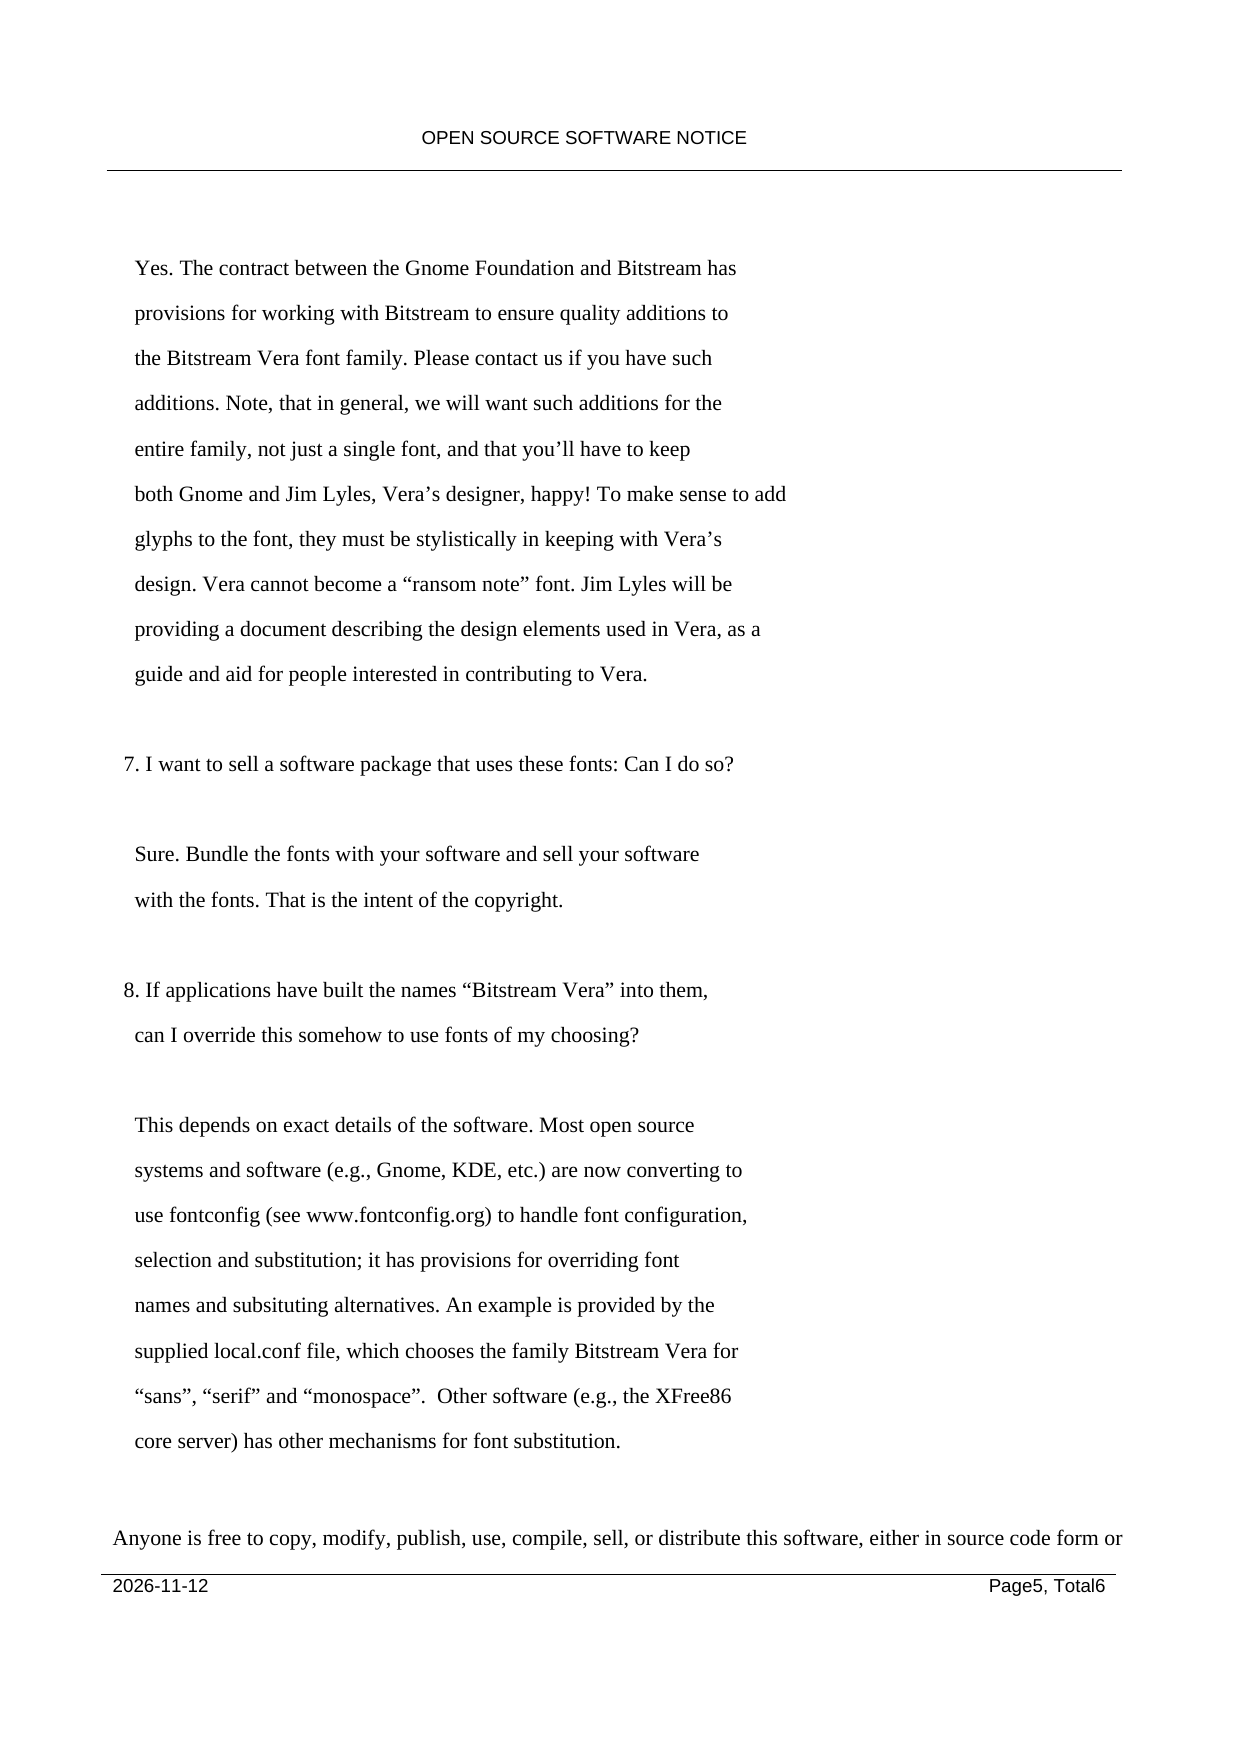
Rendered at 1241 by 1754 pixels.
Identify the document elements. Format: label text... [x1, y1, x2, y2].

text supplied local.conf file, which chooses the family Bitstream Vera for [112, 1334, 1128, 1366]
text guide and aid for people interested in contributing to Vera. [112, 657, 1128, 690]
text both Gnome and Jim Lyles, Vera’s designer, happy! To make sense to add [112, 477, 1128, 509]
text This depends on exact details of the software. Most open source [112, 1108, 1128, 1141]
text can I override this somehow to use fonts of my choosing? [112, 1018, 1128, 1051]
text “sans”, “serif” and “monospace”. Other software (e.g., the XFree86 [112, 1379, 1128, 1412]
text additions. Note, that in general, we will want such additions for the [112, 387, 1128, 419]
text Yes. The contract between the Gnome Foundation and Bitstream has [112, 251, 1128, 284]
text selection and substitution; it has provisions for overriding font [112, 1244, 1128, 1276]
text 8. If applications have built the names “Bitstream Vera” into them, [112, 973, 1128, 1006]
text 7. I want to sell a software package that uses these fonts: Can I do so? [112, 748, 1128, 780]
text entire family, not just a single font, and that you’ll have to keep [112, 432, 1128, 464]
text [112, 1424, 1128, 1554]
text design. Vera cannot become a “ransom note” font. Jim Lyles will be [112, 567, 1128, 600]
text the Bitstream Vera font family. Please contact us if you have such [112, 342, 1128, 374]
text glyphs to the font, they must be stylistically in keeping with Vera’s [112, 522, 1128, 554]
text systems and software (e.g., Gnome, KDE, etc.) are now converting to [112, 1153, 1128, 1186]
text names and subsituting alternatives. An example is provided by the [112, 1289, 1128, 1321]
text providing a document describing the design elements used in Vera, as a [112, 612, 1128, 645]
text with the fonts. That is the intent of the copyright. [112, 883, 1128, 915]
text provisions for working with Bitstream to ensure quality additions to [112, 297, 1128, 329]
text use fontconfig (see www.fontconfig.org) to handle font configuration, [112, 1199, 1128, 1231]
text Sure. Bundle the fonts with your software and sell your software [112, 838, 1128, 870]
